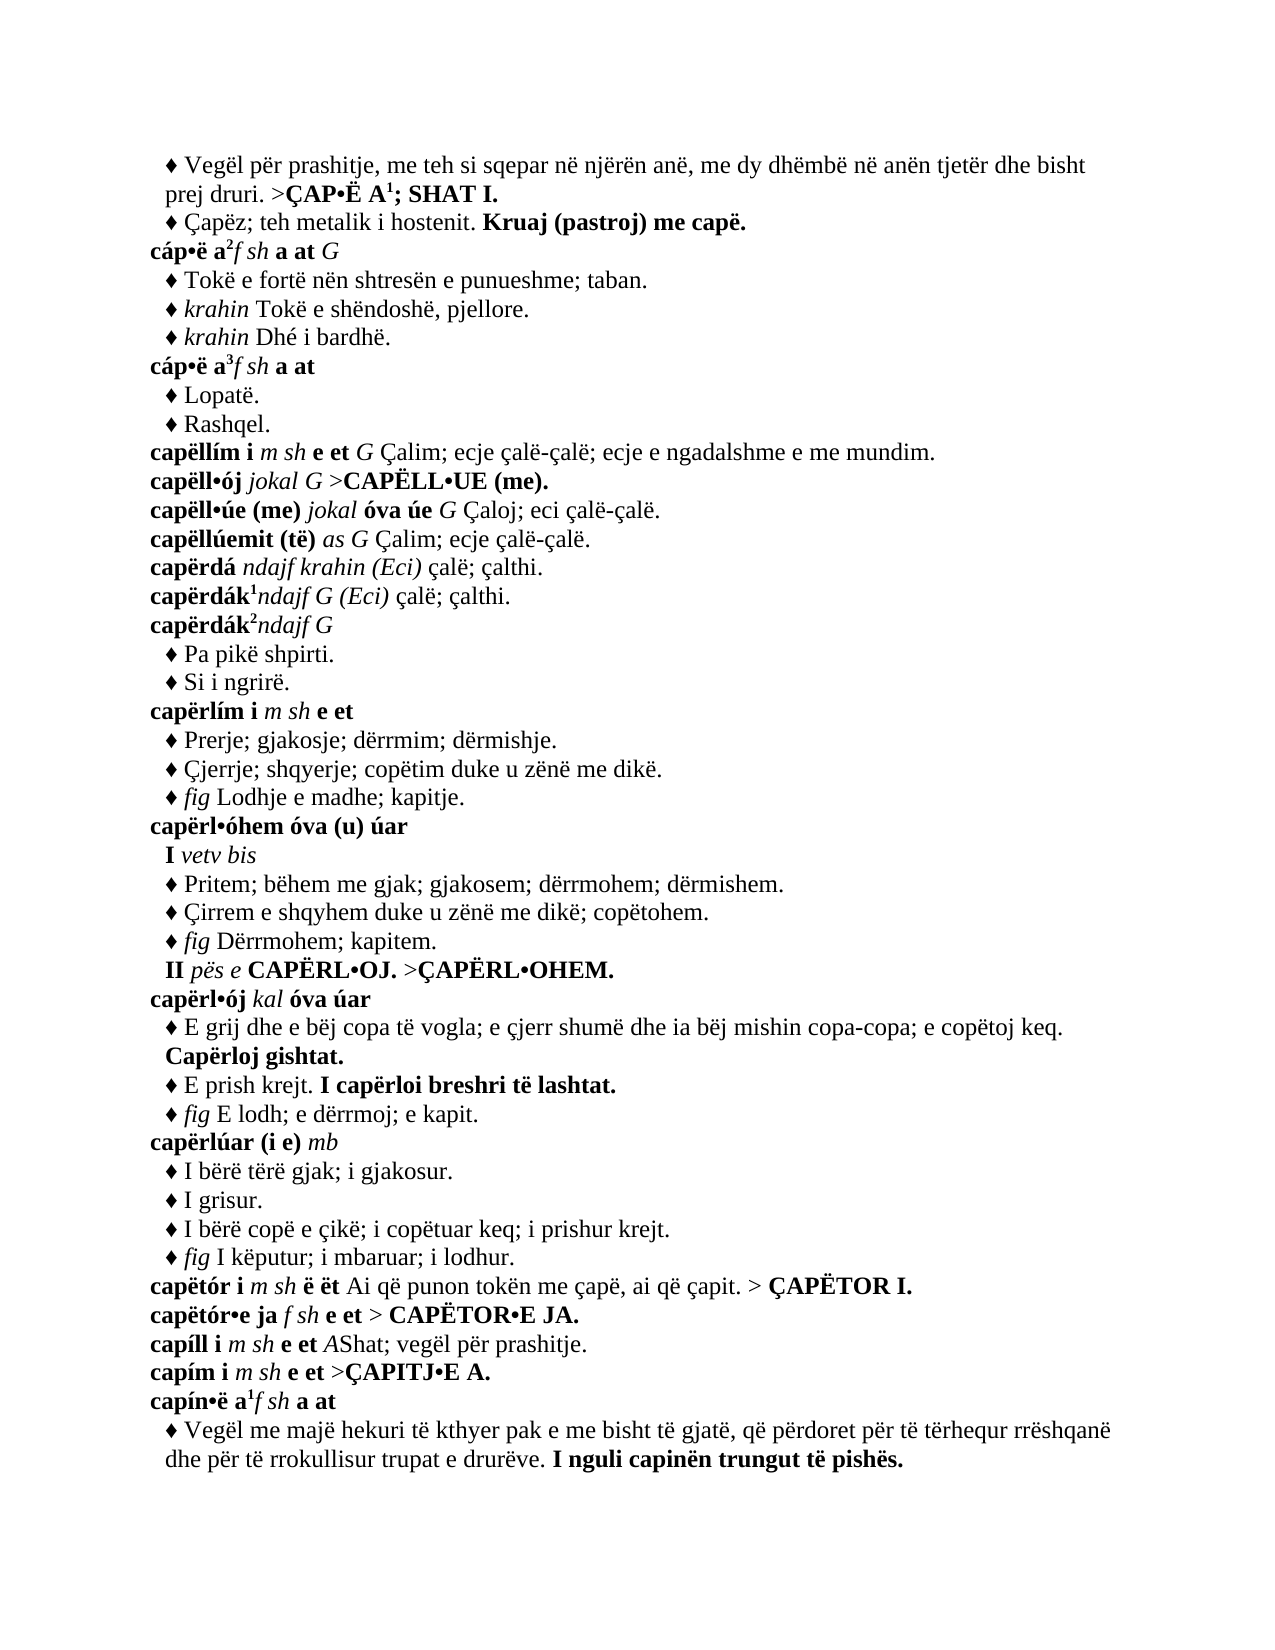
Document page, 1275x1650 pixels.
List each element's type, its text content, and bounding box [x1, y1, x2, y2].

text ♦ I bërë copë e çikë; i copëtuar keq; i prishur krejt. [150, 1214, 1120, 1242]
text capërl•óhem óva (u) úar [150, 811, 1120, 840]
text ♦ Çjerrje; shqyerje; copëtim duke u zënë me dikë. [150, 754, 1120, 782]
text capëtór i m sh ë ët Ai që punon tokën me çapë, ai që çapit. > ÇAPËTOR I. [150, 1271, 1120, 1300]
text I vetv bis [150, 840, 1120, 869]
text capín•ë a1f sh a at [150, 1386, 1120, 1415]
text ♦ Pa pikë shpirti. [150, 639, 1120, 667]
text ♦ Si i ngrirë. [150, 667, 1120, 696]
text capërlím i m sh e et [150, 696, 1120, 725]
text capërdák1ndajf G (Eci) çalë; çalthi. [150, 581, 1120, 610]
text ♦ Çapëz; teh metalik i hostenit. Kruaj (pastroj) me capë. [150, 207, 1120, 236]
text ♦ E grij dhe e bëj copa të vogla; e çjerr shumë dhe ia bëj mishin copa-copa; e copëtoj keq. Capërloj gishtat. [150, 1012, 1120, 1070]
text capërdá ndajf krahin (Eci) çalë; çalthi. [150, 552, 1120, 581]
text ♦ fig Lodhje e madhe; kapitje. [150, 782, 1120, 811]
text capëll•ój jokal G >CAPËLL•UE (me). [150, 466, 1120, 495]
text ♦ Rashqel. [150, 409, 1120, 437]
text capëll•úe (me) jokal óva úe G Çaloj; eci çalë-çalë. [150, 495, 1120, 524]
text capím i m sh e et >ÇAPITJ•E A. [150, 1357, 1120, 1386]
text ♦ I grisur. [150, 1185, 1120, 1214]
text cáp•ë a2f sh a at G [150, 236, 1120, 265]
text capëllím i m sh e et G Çalim; ecje çalë-çalë; ecje e ngadalshme e me mundim. [150, 437, 1120, 466]
text ♦ Çirrem e shqyhem duke u zënë me dikë; copëtohem. [150, 897, 1120, 926]
text ♦ fig I këputur; i mbaruar; i lodhur. [150, 1242, 1120, 1271]
text ♦ fig E lodh; e dërrmoj; e kapit. [150, 1099, 1120, 1127]
text capëllúemit (të) as G Çalim; ecje çalë-çalë. [150, 524, 1120, 552]
text ♦ fig Dërrmohem; kapitem. [150, 926, 1120, 955]
text capërl•ój kal óva úar [150, 984, 1120, 1012]
text ♦ Prerje; gjakosje; dërrmim; dërmishje. [150, 725, 1120, 754]
text ♦ Vegël me majë hekuri të kthyer pak e me bisht të gjatë, që përdoret për të tërhequr rrëshqanë dhe për të rrokullisur trupat e drurëve. I nguli capinën trungut të pishës. [150, 1415, 1120, 1472]
text cáp•ë a3f sh a at [150, 351, 1120, 380]
text ♦ krahin Tokë e shëndoshë, pjellore. [150, 294, 1120, 322]
text capërlúar (i e) mb [150, 1127, 1120, 1156]
text ♦ Pritem; bëhem me gjak; gjakosem; dërrmohem; dërmishem. [150, 869, 1120, 897]
text ♦ Tokë e fortë nën shtresën e punueshme; taban. [150, 265, 1120, 294]
text II pës e CAPËRL•OJ. >ÇAPËRL•OHEM. [150, 955, 1120, 984]
text ♦ krahin Dhé i bardhë. [150, 322, 1120, 351]
text ♦ Vegël për prashitje, me teh si sqepar në njërën anë, me dy dhëmbë në anën tjetër dhe bisht prej druri. >ÇAP•Ë A1; SHAT I. [150, 150, 1120, 207]
text capëtór•e ja f sh e et > CAPËTOR•E JA. [150, 1300, 1120, 1329]
text ♦ E prish krejt. I capërloi breshri të lashtat. [150, 1070, 1120, 1099]
text capíll i m sh e et AShat; vegël për prashitje. [150, 1329, 1120, 1357]
text capërdák2ndajf G [150, 610, 1120, 639]
text ♦ Lopatë. [150, 380, 1120, 409]
text ♦ I bërë tërë gjak; i gjakosur. [150, 1156, 1120, 1185]
